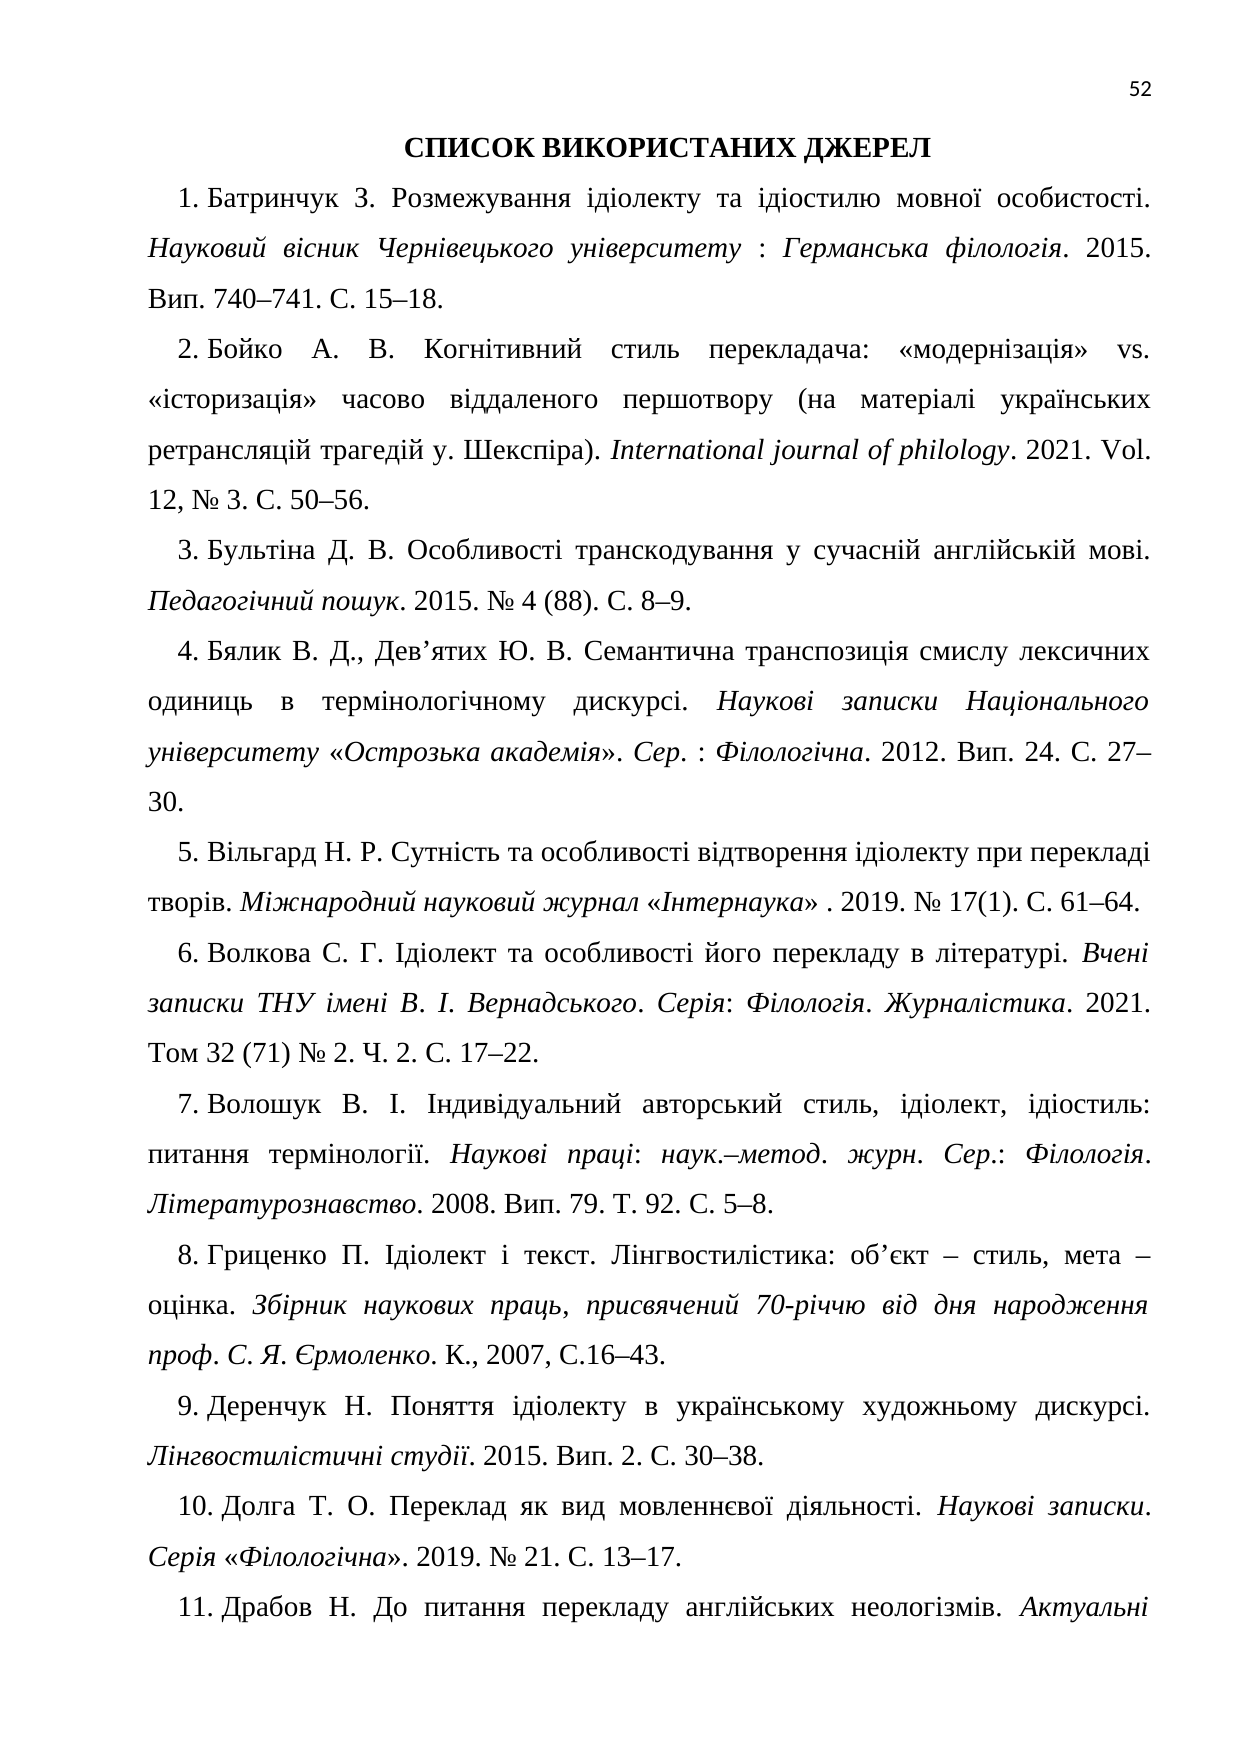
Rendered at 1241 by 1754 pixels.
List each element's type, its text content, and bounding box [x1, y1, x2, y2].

list Долга Т. О. Переклад як вид мовленнєвої діяльності. Наукові записки. Серія «Філологічна». 2019. № 21. С. 13–17. [148, 1488, 1152, 1572]
list Бялик В. Д., Дев’ятих Ю. В. Семантична транспозиція смислу лексичних одиниць в термінологічному дискурсі. Наукові записки Національного університету «Острозька академія». Сер. : Філологічна. 2012. Вип. 24. С. 27–30. [148, 633, 1152, 817]
list Батринчук З. Розмежування ідіолекту та ідіостилю мовної особистості. Науковий вісник Чернівецького університету : Германська філологія. 2015. Вип. 740–741. С. 15–18. [148, 180, 1152, 314]
list Волкова С. Г. Ідіолект та особливості його перекладу в літературі. Вчені записки ТНУ імені В. І. Вернадського. Серія: Філологія. Журналістика. 2021. Том 32 (71) № 2. Ч. 2. С. 17–22. [148, 935, 1152, 1069]
list Бойко А. В. Когнітивний стиль перекладача: «модернізація» vs. «історизація» часово віддаленого першотвору (на матеріалі українських ретрансляцій трагедій у. Шекспіра). International journal of philology. 2021. Vol. 12, № 3. С. 50–56. [148, 331, 1152, 516]
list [148, 1589, 1152, 1622]
list Гриценко П. Ідіолект і текст. Лінгвостилістика: об’єкт – стиль, мета – оцінка. Збірник наукових праць, присвячений 70-річчю від дня народження проф. С. Я. Єрмоленко. К., 2007, С.16–43. [148, 1237, 1152, 1371]
list Бультіна Д. В. Особливості транскодування у сучасній англійській мові. Педагогічний пошук. 2015. № 4 (88). С. 8–9. [148, 532, 1152, 616]
list Деренчук Н. Поняття ідіолекту в українському художньому дискурсі. Лінгвостилістичні студії. 2015. Вип. 2. С. 30–38. [148, 1388, 1152, 1472]
list Вільгард Н. Р. Сутність та особливості відтворення ідіолекту при перекладі творів. Міжнародний науковий журнал «Інтернаука» . 2019. № 17(1). С. 61–64. [148, 834, 1152, 918]
subtitle СПИСОК ВИКОРИСТАНИХ ДЖЕРЕЛ [148, 130, 1152, 163]
list Волошук В. І. Індивідуальний авторський стиль, ідіолект, ідіостиль: питання термінології. Наукові праці: наук.–метод. журн. Сер.: Філологія. Літературознавство. 2008. Вип. 79. Т. 92. С. 5–8. [148, 1086, 1152, 1220]
